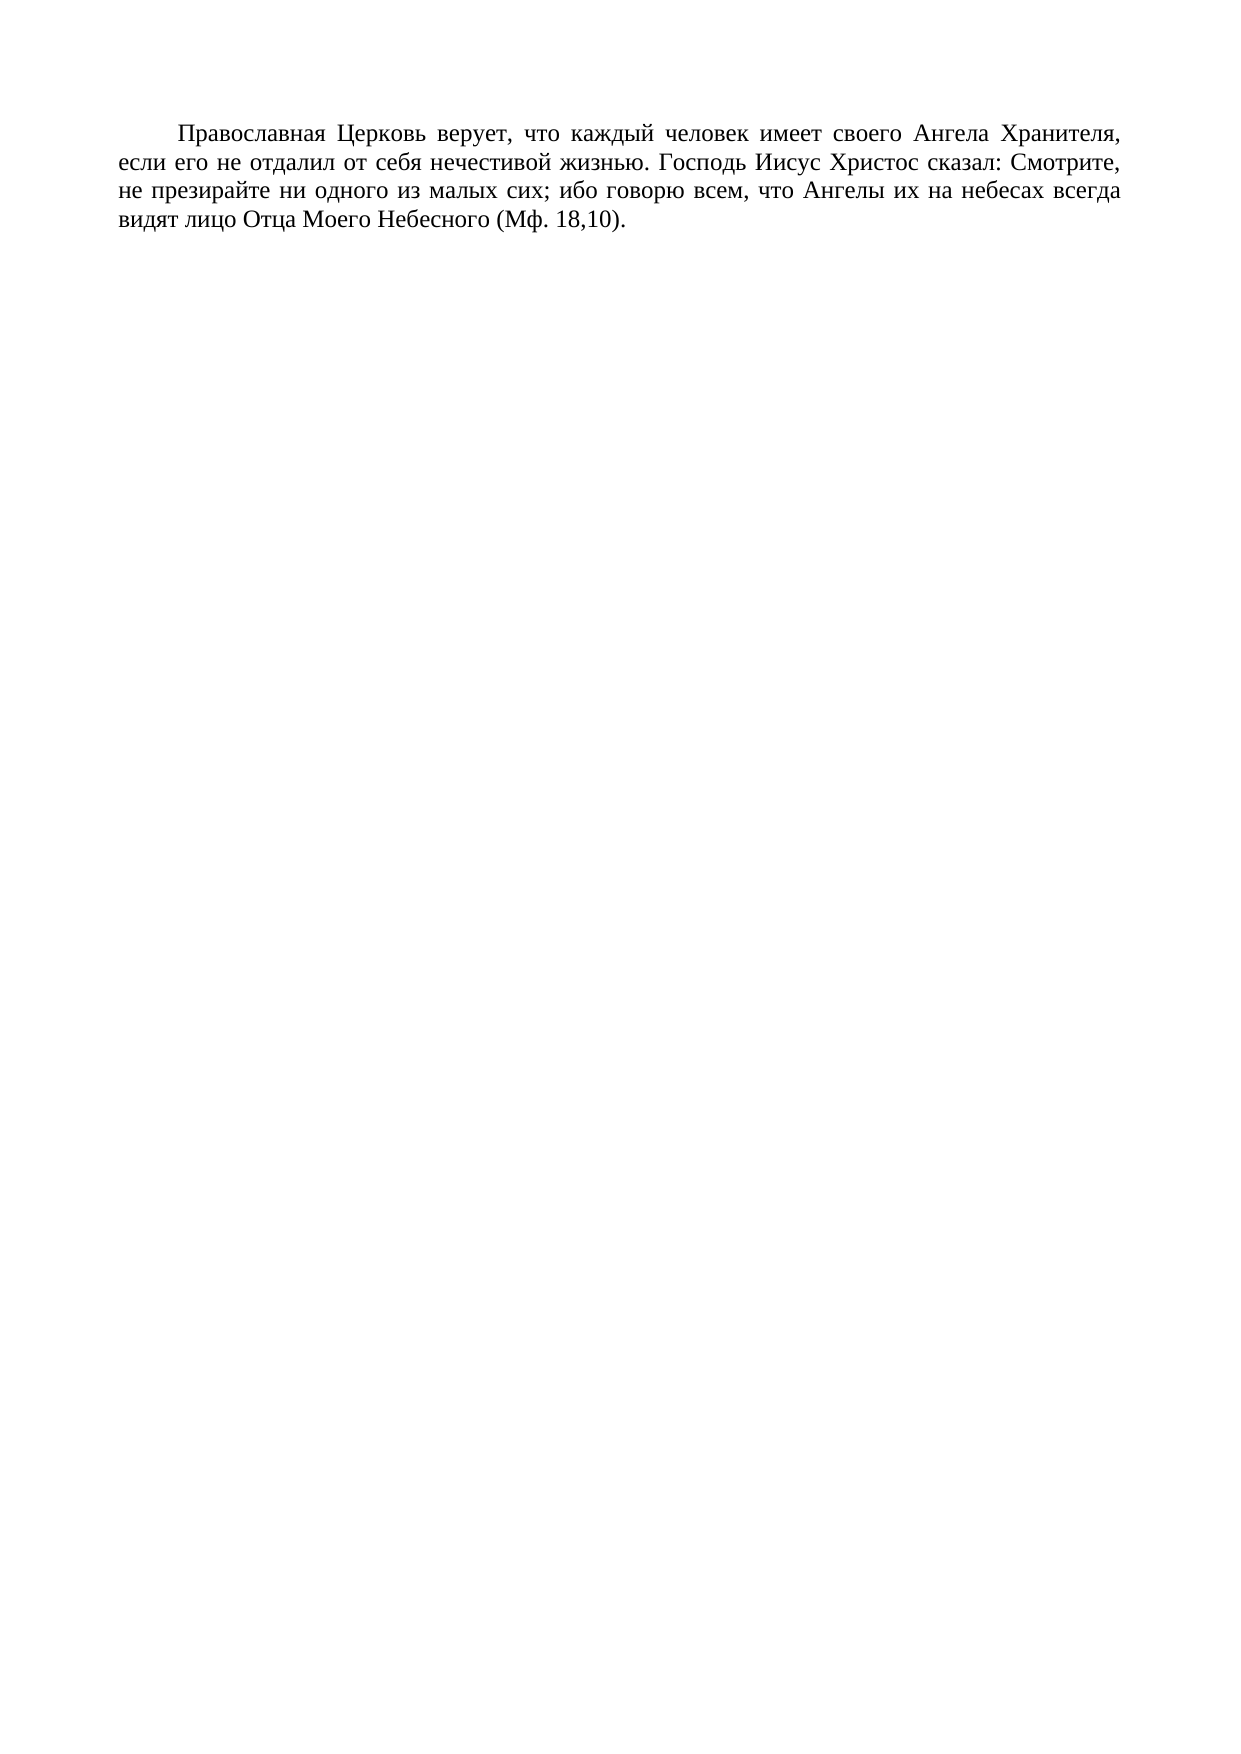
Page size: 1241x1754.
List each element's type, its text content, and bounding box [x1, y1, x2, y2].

text Православная Церковь верует, что каждый человек имеет своего Ангела Хранителя, если его не отдалил от себя нечестивой жизнью. Господь Иисус Христос сказал: Смотрите, не презирайте ни одного из малых сих; ибо говорю всем, что Ангелы их на небесах всегда видят лицо Отца Моего Небесного (Мф. 18,10). [118, 118, 1122, 233]
